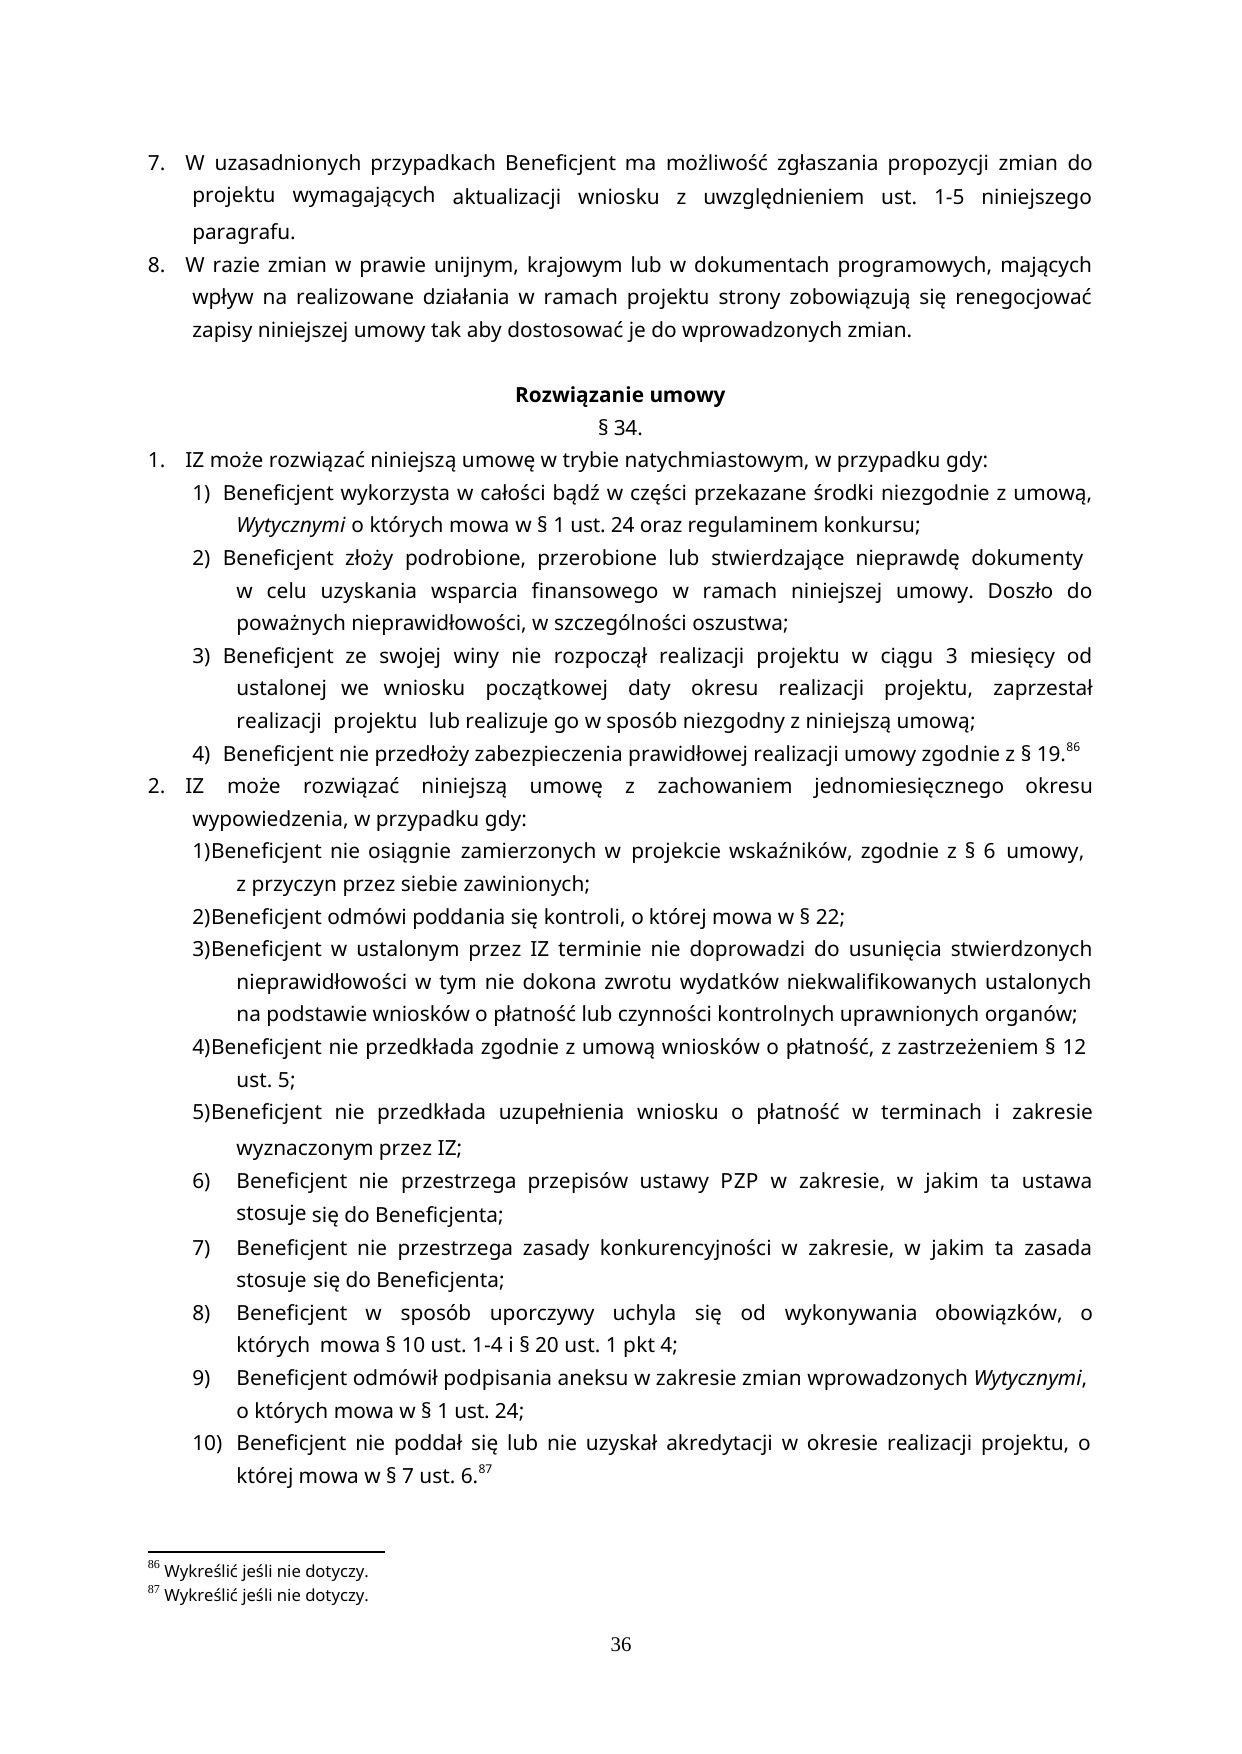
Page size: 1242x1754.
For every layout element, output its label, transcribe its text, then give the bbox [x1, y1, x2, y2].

list Beneficjent odmówi poddania się kontroli, o której mowa w § 22; [192, 902, 1093, 930]
list Beneficjent odmówił podpisania aneksu w zakresie zmian wprowadzonych Wytycznymi, o których mowa w § 1 ust. 24; [192, 1363, 1093, 1424]
list IZ może rozwiązać niniejszą umowę w trybie natychmiastowym, w przypadku gdy: [148, 445, 1093, 474]
list Beneficjent nie przestrzega przepisów ustawy PZP w zakresie, w jakim ta ustawa stosuje się do Beneficjenta; [192, 1166, 1093, 1228]
list Beneficjent nie poddał się lub nie uzyskał akredytacji w okresie realizacji projektu, o której mowa w § 7 ust. 6. [192, 1428, 1093, 1489]
list Beneficjent wykorzysta w całości bądź w części przekazane środki niezgodnie z umową, Wytycznymi o których mowa w § 1 ust. 24 oraz regulaminem konkursu; [192, 478, 1093, 539]
list W razie zmian w prawie unijnym, krajowym lub w dokumentach programowych, mających wpływ na realizowane działania w ramach projektu strony zobowiązują się renegocjować zapisy niniejszej umowy tak aby dostosować je do wprowadzonych zmian. [148, 250, 1093, 343]
list Beneficjent nie przedkłada uzupełnienia wniosku o płatność w terminach i zakresie wyznaczonym przez IZ; [192, 1097, 1093, 1161]
list Beneficjent w ustalonym przez IZ terminie nie doprowadzi do usunięcia stwierdzonych nieprawidłowości w tym nie dokona zwrotu wydatków niekwalifikowanych ustalonych na podstawie wniosków o płatność lub czynności kontrolnych uprawnionych organów; [192, 934, 1093, 1028]
list Beneficjent nie przestrzega zasady konkurencyjności w zakresie, w jakim ta zasada stosuje się do Beneficjenta; [192, 1233, 1093, 1294]
list Beneficjent nie przedkłada zgodnie z umową wniosków o płatność, z zastrzeżeniem § 12 ust. 5; [192, 1032, 1093, 1093]
list Beneficjent w sposób uporczywy uchyla się od wykonywania obowiązków, o których mowa § 10 ust. 1-4 i § 20 ust. 1 pkt 4; [192, 1298, 1093, 1359]
text Rozwiązanie umowy [148, 380, 1093, 408]
list Beneficjent ze swojej winy nie rozpoczął realizacji projektu w ciągu 3 miesięcy od ustalonej we wniosku początkowej daty okresu realizacji projektu, zaprzestał realizacji projektu lub realizuje go w sposób niezgodny z niniejszą umową; [192, 641, 1093, 734]
list Beneficjent złoży podrobione, przerobione lub stwierdzające nieprawdę dokumenty w celu uzyskania wsparcia finansowego w ramach niniejszej umowy. Doszło do poważnych nieprawidłowości, w szczególności oszustwa; [192, 543, 1093, 637]
list W uzasadnionych przypadkach Beneficjent ma możliwość zgłaszania propozycji zmian do projektu wymagających aktualizacji wniosku z uwzględnieniem ust. 1-5 niniejszego paragrafu. [148, 148, 1093, 245]
text § 34. [148, 413, 1093, 441]
list Beneficjent nie przedłoży zabezpieczenia prawidłowej realizacji umowy zgodnie z § 19. [192, 739, 1093, 767]
list IZ może rozwiązać niniejszą umowę z zachowaniem jednomiesięcznego okresu wypowiedzenia, w przypadku gdy: [148, 771, 1093, 832]
list Beneficjent nie osiągnie zamierzonych w projekcie wskaźników, zgodnie z § 6 umowy, z przyczyn przez siebie zawinionych; [192, 837, 1093, 898]
